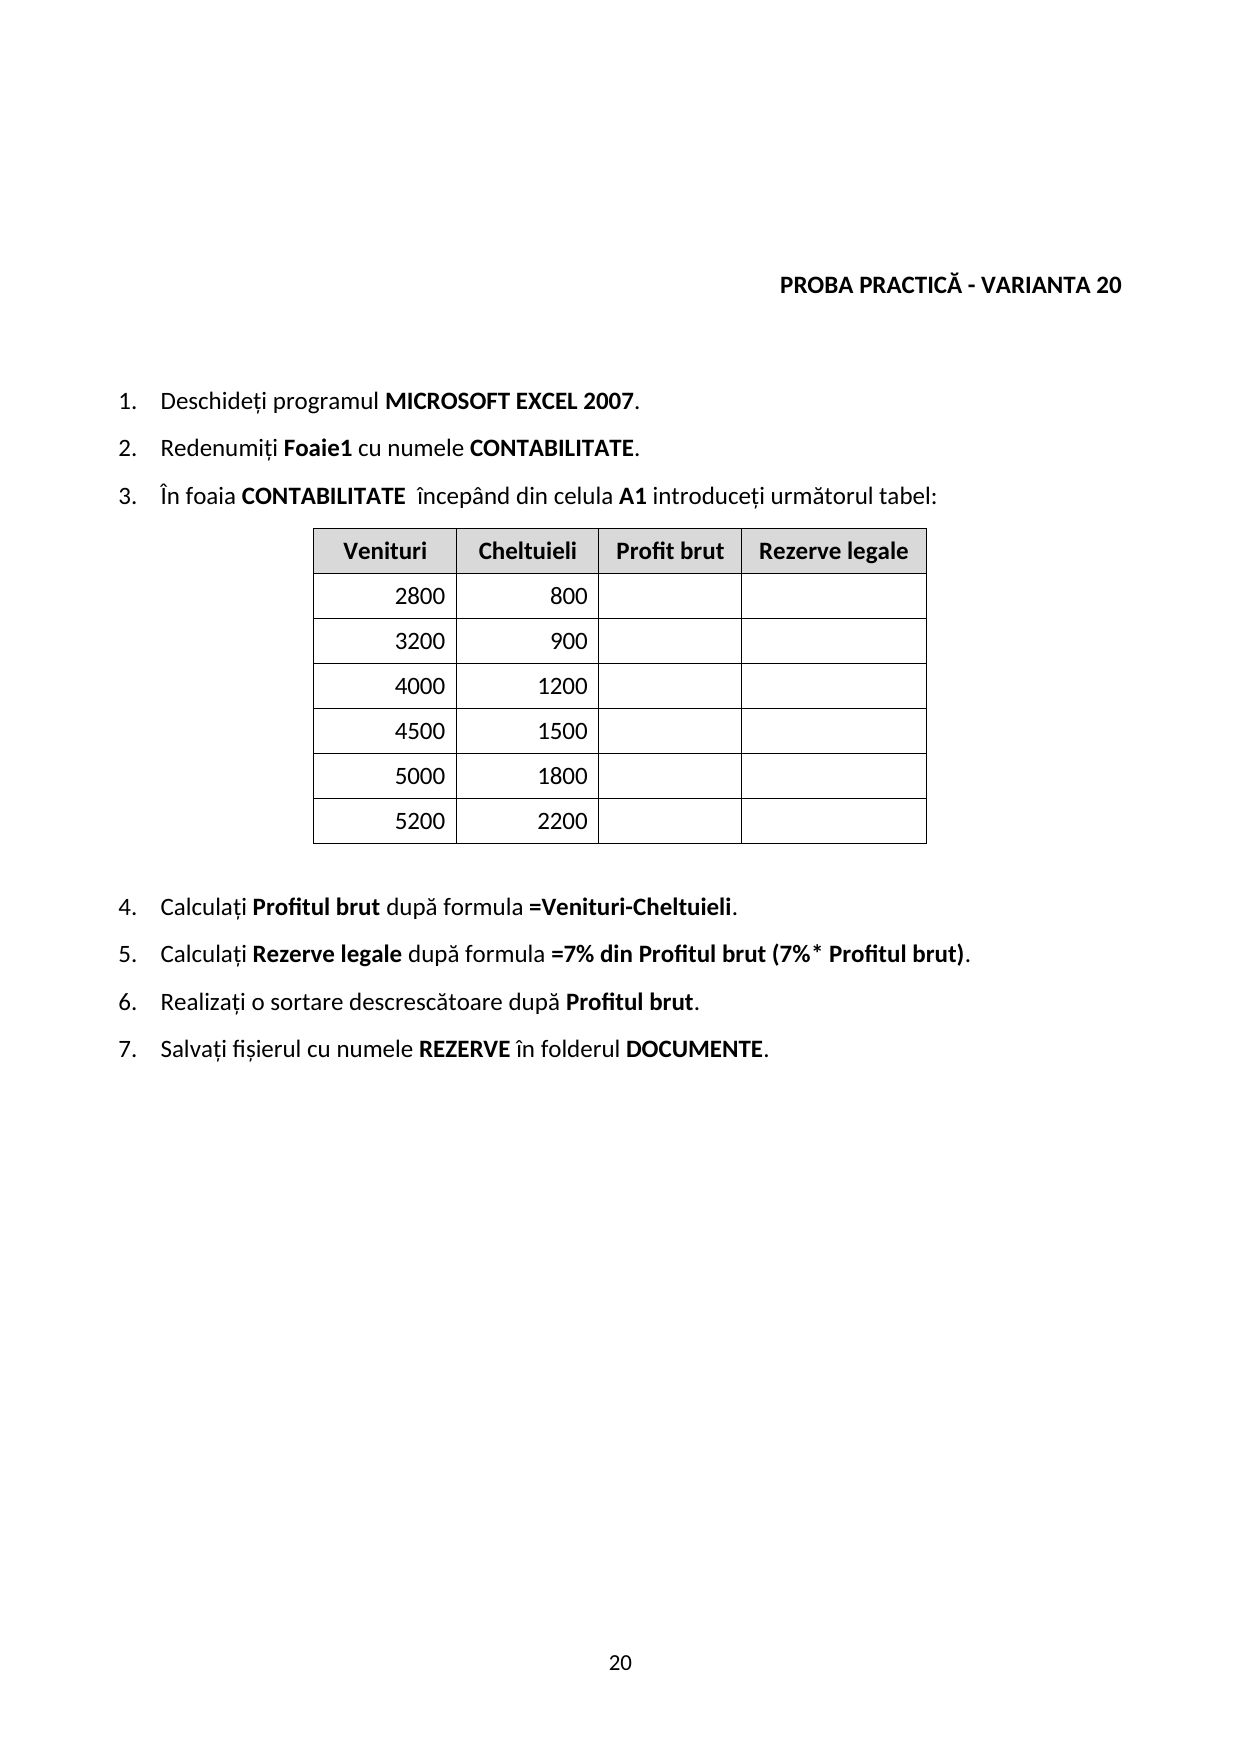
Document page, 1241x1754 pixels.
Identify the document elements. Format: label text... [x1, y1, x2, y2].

table_cell 2200 [457, 799, 598, 843]
list Redenumiți Foaie1 cu numele CONTABILITATE. [118, 433, 1122, 463]
table_cell 1200 [457, 664, 598, 708]
list Salvaţi fişierul cu numele REZERVE în folderul DOCUMENTE. [118, 1034, 1122, 1064]
table_cell [599, 709, 741, 753]
table_header Rezerve legale [742, 529, 926, 573]
table_cell 5200 [314, 799, 456, 843]
table_cell [742, 754, 926, 798]
table_cell 1500 [457, 709, 598, 753]
table_cell 5000 [314, 754, 456, 798]
table_cell [599, 619, 741, 663]
table_cell 900 [457, 619, 598, 663]
list Calculaţi Rezerve legale după formula =7% din Profitul brut (7%* Profitul brut). [118, 939, 1122, 969]
list Deschideţi programul MICROSOFT EXCEL 2007. [118, 385, 1122, 416]
table_cell [742, 574, 926, 618]
table_cell 3200 [314, 619, 456, 663]
table_cell [742, 619, 926, 663]
table_cell [742, 709, 926, 753]
text PROBA PRACTICĂ - VARIANTA 20 [118, 269, 1122, 300]
table_cell 800 [457, 574, 598, 618]
table_cell 4500 [314, 709, 456, 753]
table_cell [599, 574, 741, 618]
table_cell 2800 [314, 574, 456, 618]
table_cell [742, 664, 926, 708]
list Calculaţi Profitul brut după formula =Venituri-Cheltuieli. [118, 891, 1122, 922]
table_cell [599, 664, 741, 708]
table_header Cheltuieli [457, 529, 598, 573]
table_cell [599, 754, 741, 798]
list În foaia CONTABILITATE începând din celula A1 introduceți următorul tabel: [118, 480, 1122, 511]
table_header Venituri [314, 529, 456, 573]
table_cell 1800 [457, 754, 598, 798]
table_cell [599, 799, 741, 843]
list Realizaţi o sortare descrescătoare după Profitul brut. [118, 986, 1122, 1017]
table_cell [742, 799, 926, 843]
table_cell 4000 [314, 664, 456, 708]
table_header Profit brut [599, 529, 741, 573]
